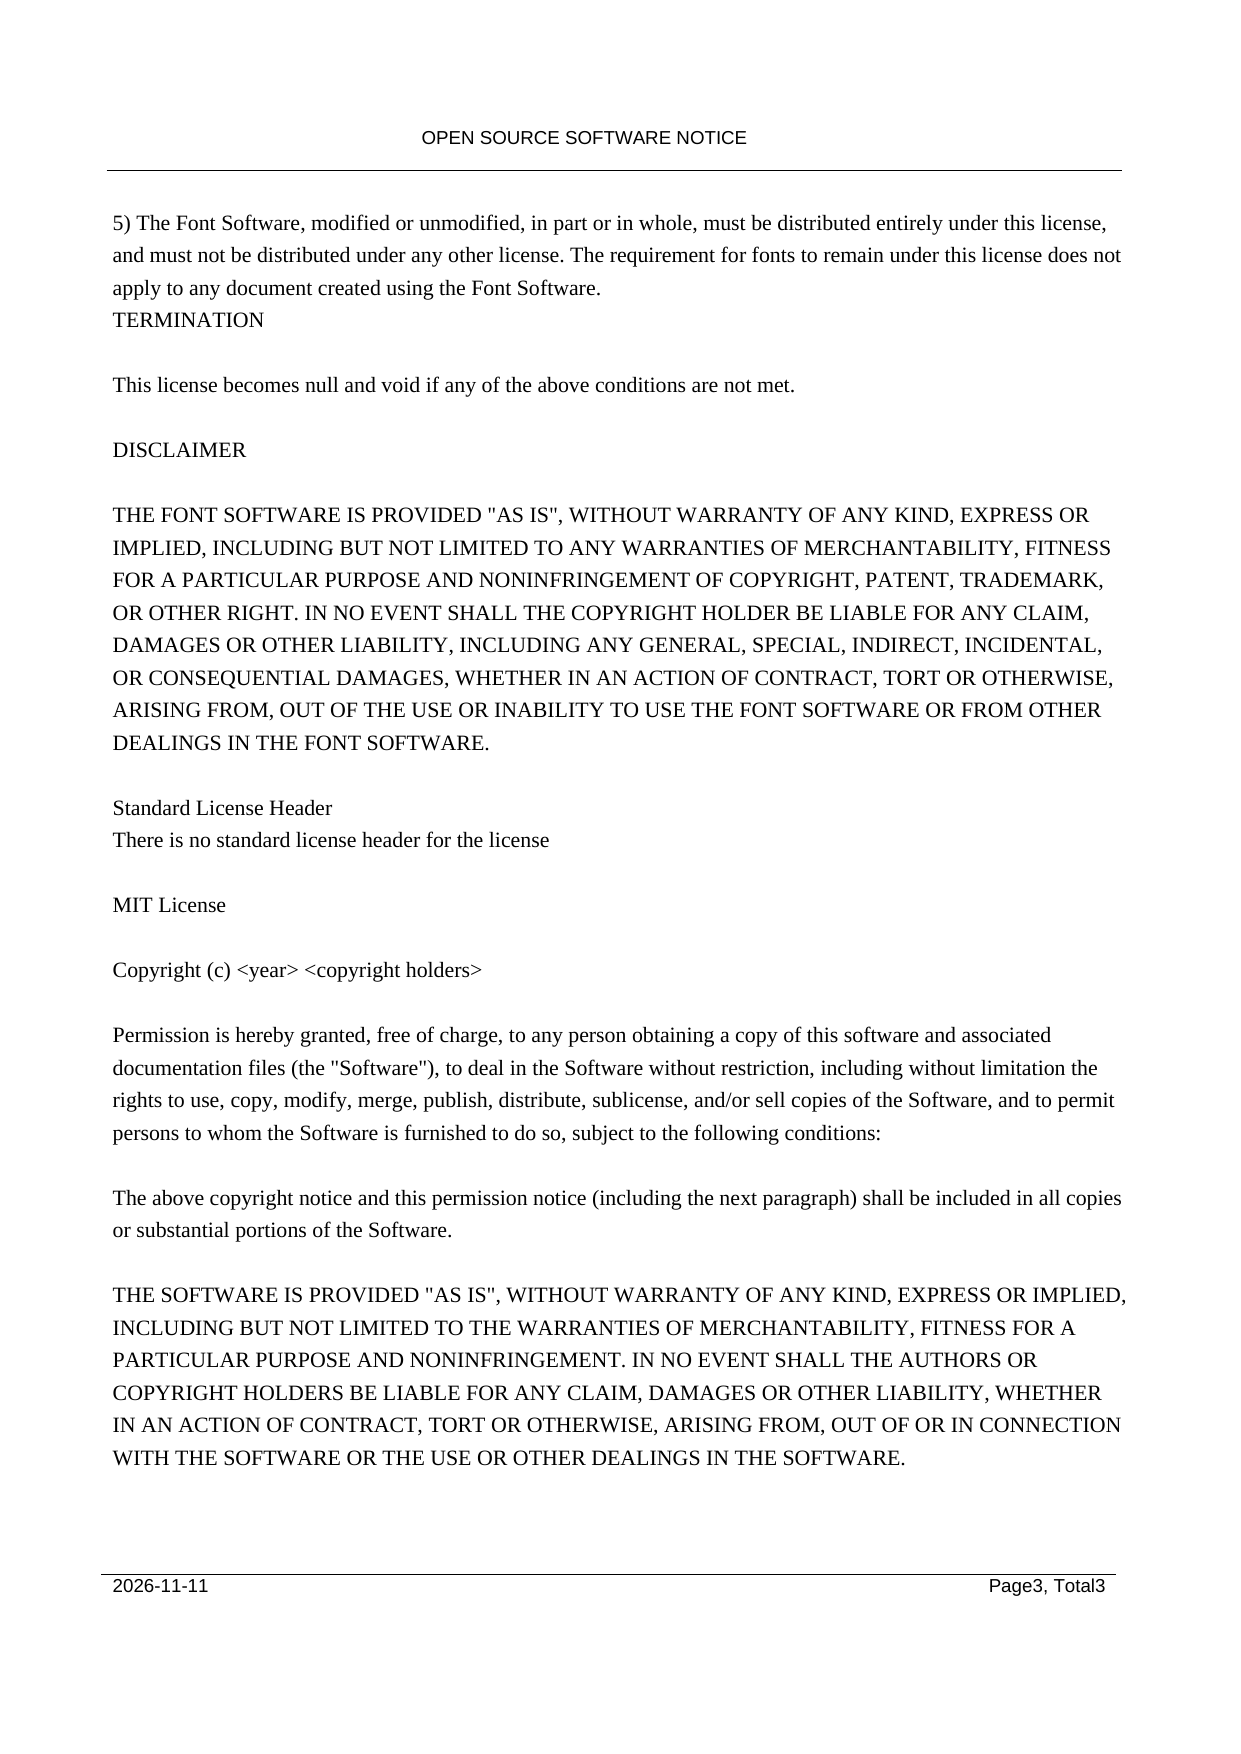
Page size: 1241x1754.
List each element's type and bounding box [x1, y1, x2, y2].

text [112, 206, 1128, 1474]
